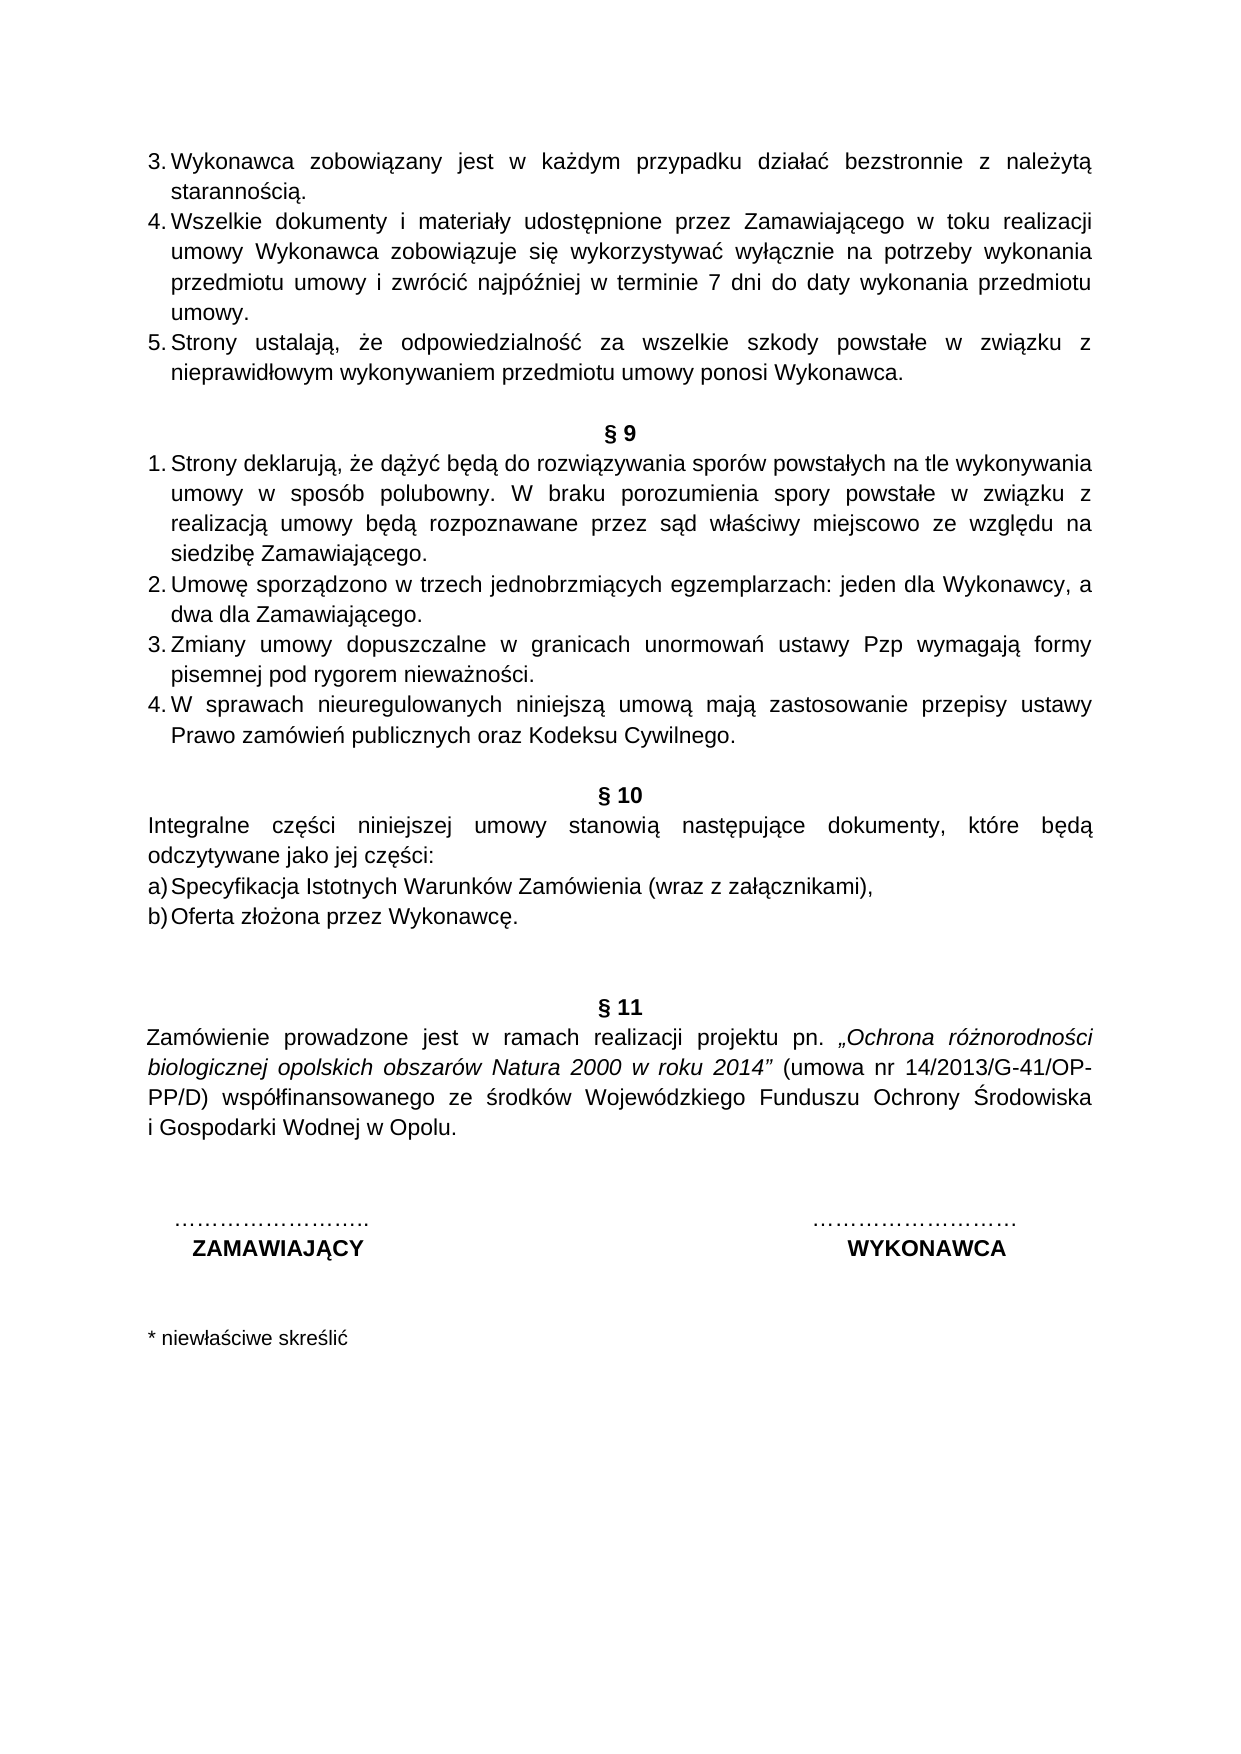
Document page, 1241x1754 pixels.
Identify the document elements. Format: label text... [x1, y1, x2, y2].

text …………………….. ……………………… [148, 1205, 1092, 1231]
text § 9 [148, 419, 1092, 446]
list Oferta złożona przez Wykonawcę. [148, 903, 1092, 929]
text Integralne części niniejszej umowy stanowią następujące dokumenty, które będą odczytywane jako jej części: [148, 812, 1092, 869]
list Wszelkie dokumenty i materiały udostępnione przez Zamawiającego w toku realizacji umowy Wykonawca zobowiązuje się wykorzystywać wyłącznie na potrzeby wykonania przedmiotu umowy i zwrócić najpóźniej w terminie 7 dni do daty wykonania przedmiotu umowy. [148, 208, 1092, 325]
text * niewłaściwe skreślić [148, 1326, 1092, 1350]
text ZAMAWIAJĄCY WYKONAWCA [148, 1235, 1092, 1262]
text § 11 [148, 993, 1092, 1020]
text Zamówienie prowadzone jest w ramach realizacji projektu pn. „Ochrona różnorodności biologicznej opolskich obszarów Natura 2000 w roku 2014” (umowa nr 14/2013/G-41/OP-PP/D) współfinansowanego ze środków Wojewódzkiego Funduszu Ochrony Środowiska i Gospodarki Wodnej w Opolu. [146, 1024, 1092, 1141]
list Strony ustalają, że odpowiedzialność za wszelkie szkody powstałe w związku z nieprawidłowym wykonywaniem przedmiotu umowy ponosi Wykonawca. [148, 329, 1092, 386]
list Umowę sporządzono w trzech jednobrzmiących egzemplarzach: jeden dla Wykonawcy, a dwa dla Zamawiającego. [148, 571, 1092, 627]
list Strony deklarują, że dążyć będą do rozwiązywania sporów powstałych na tle wykonywania umowy w sposób polubowny. W braku porozumienia spory powstałe w związku z realizacją umowy będą rozpoznawane przez sąd właściwy miejscowo ze względu na siedzibę Zamawiającego. [148, 450, 1092, 567]
list W sprawach nieuregulowanych niniejszą umową mają zastosowanie przepisy ustawy Prawo zamówień publicznych oraz Kodeksu Cywilnego. [148, 691, 1092, 748]
list Specyfikacja Istotnych Warunków Zamówienia (wraz z załącznikami), [148, 873, 1092, 899]
text § 10 [148, 782, 1092, 808]
list Zmiany umowy dopuszczalne w granicach unormowań ustawy Pzp wymagają formy pisemnej pod rygorem nieważności. [148, 631, 1092, 688]
list Wykonawca zobowiązany jest w każdym przypadku działać bezstronnie z należytą starannością. [148, 148, 1092, 204]
